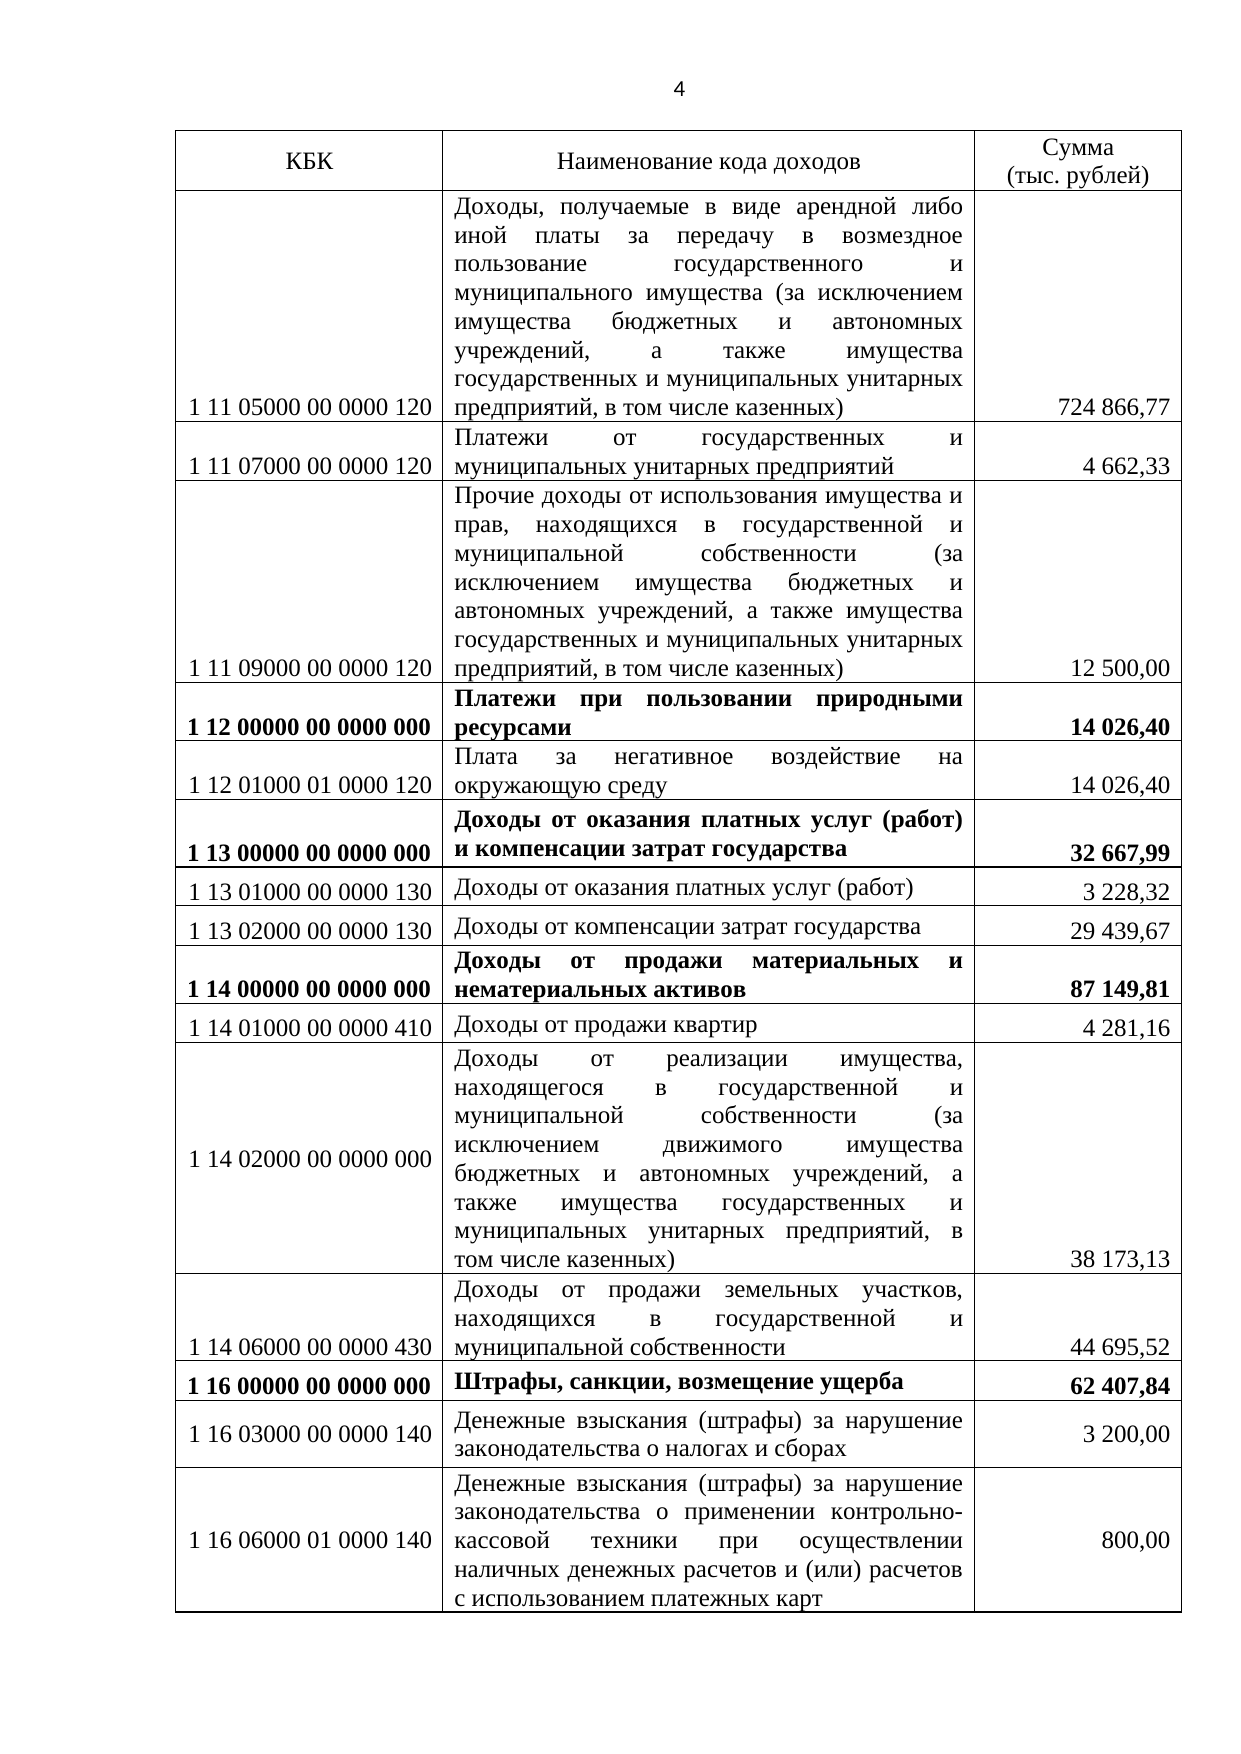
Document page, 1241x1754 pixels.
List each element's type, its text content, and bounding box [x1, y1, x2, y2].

table_cell 3 228,32 [975, 868, 1181, 905]
table_cell 4 281,16 [975, 1004, 1181, 1042]
table_cell Прочие доходы от использования имущества и прав, находящихся в государственной и муниципальной собственности (за исключением имущества бюджетных и автономных учреждений, а также имущества государственных и муниципальных унитарных предприятий, в том числе казенных) [443, 481, 974, 682]
table_header Наименование кода доходов [443, 131, 974, 190]
table_cell 1 14 06000 00 0000 430 [176, 1274, 442, 1360]
table_cell 1 13 00000 00 0000 000 [176, 800, 442, 866]
table_cell Штрафы, санкции, возмещение ущерба [443, 1361, 974, 1399]
table_cell 12 500,00 [975, 481, 1181, 682]
table_cell 1 14 00000 00 0000 000 [176, 946, 442, 1003]
table_cell 1 16 00000 00 0000 000 [176, 1361, 442, 1399]
table_cell 14 026,40 [975, 741, 1181, 799]
table_header Сумма (тыс. рублей) [975, 131, 1181, 190]
table_cell Доходы от продажи квартир [443, 1004, 974, 1042]
table_cell 1 12 00000 00 0000 000 [176, 683, 442, 740]
table_cell 3 200,00 [975, 1401, 1181, 1467]
table_cell Доходы от компенсации затрат государства [443, 906, 974, 944]
table_cell 1 16 03000 00 0000 140 [176, 1401, 442, 1467]
table_cell 1 16 06000 01 0000 140 [176, 1468, 442, 1611]
table_cell Доходы от продажи земельных участков, находящихся в государственной и муниципальной собственности [443, 1274, 974, 1360]
table_cell Доходы от оказания платных услуг (работ) и компенсации затрат государства [443, 800, 974, 866]
table_cell Платежи при пользовании природными ресурсами [443, 683, 974, 740]
table_cell Доходы, получаемые в виде арендной либо иной платы за передачу в возмездное пользование государственного и муниципального имущества (за исключением имущества бюджетных и автономных учреждений, а также имущества государственных и муниципальных унитарных предприятий, в том числе казенных) [443, 191, 974, 421]
table_cell 4 662,33 [975, 422, 1181, 479]
table_cell Денежные взыскания (штрафы) за нарушение законодательства о применении контрольно-кассовой техники при осуществлении наличных денежных расчетов и (или) расчетов с использованием платежных карт [443, 1468, 974, 1611]
table_cell 1 11 07000 00 0000 120 [176, 422, 442, 479]
table_cell 1 13 02000 00 0000 130 [176, 906, 442, 944]
table_cell 87 149,81 [975, 946, 1181, 1003]
table_cell 1 11 09000 00 0000 120 [176, 481, 442, 682]
table_cell 14 026,40 [975, 683, 1181, 740]
table_cell 62 407,84 [975, 1361, 1181, 1399]
table_cell 38 173,13 [975, 1043, 1181, 1273]
table_cell 32 667,99 [975, 800, 1181, 866]
table_cell 29 439,67 [975, 906, 1181, 944]
table_cell 1 14 02000 00 0000 000 [176, 1043, 442, 1273]
table_cell 44 695,52 [975, 1274, 1181, 1360]
table_cell Доходы от оказания платных услуг (работ) [443, 868, 974, 905]
table_cell Доходы от продажи материальных и нематериальных активов [443, 946, 974, 1003]
table_cell Платежи от государственных и муниципальных унитарных предприятий [443, 422, 974, 479]
table_cell 1 12 01000 01 0000 120 [176, 741, 442, 799]
table_cell Плата за негативное воздействие на окружающую среду [443, 741, 974, 799]
table_cell 1 13 01000 00 0000 130 [176, 868, 442, 905]
table_cell 800,00 [975, 1468, 1181, 1611]
table_header КБК [176, 131, 442, 190]
table_cell Доходы от реализации имущества, находящегося в государственной и муниципальной собственности (за исключением движимого имущества бюджетных и автономных учреждений, а также имущества государственных и муниципальных унитарных предприятий, в том числе казенных) [443, 1043, 974, 1273]
table_cell Денежные взыскания (штрафы) за нарушение законодательства о налогах и сборах [443, 1401, 974, 1467]
table_cell 724 866,77 [975, 191, 1181, 421]
table_cell 1 14 01000 00 0000 410 [176, 1004, 442, 1042]
table_cell 1 11 05000 00 0000 120 [176, 191, 442, 421]
